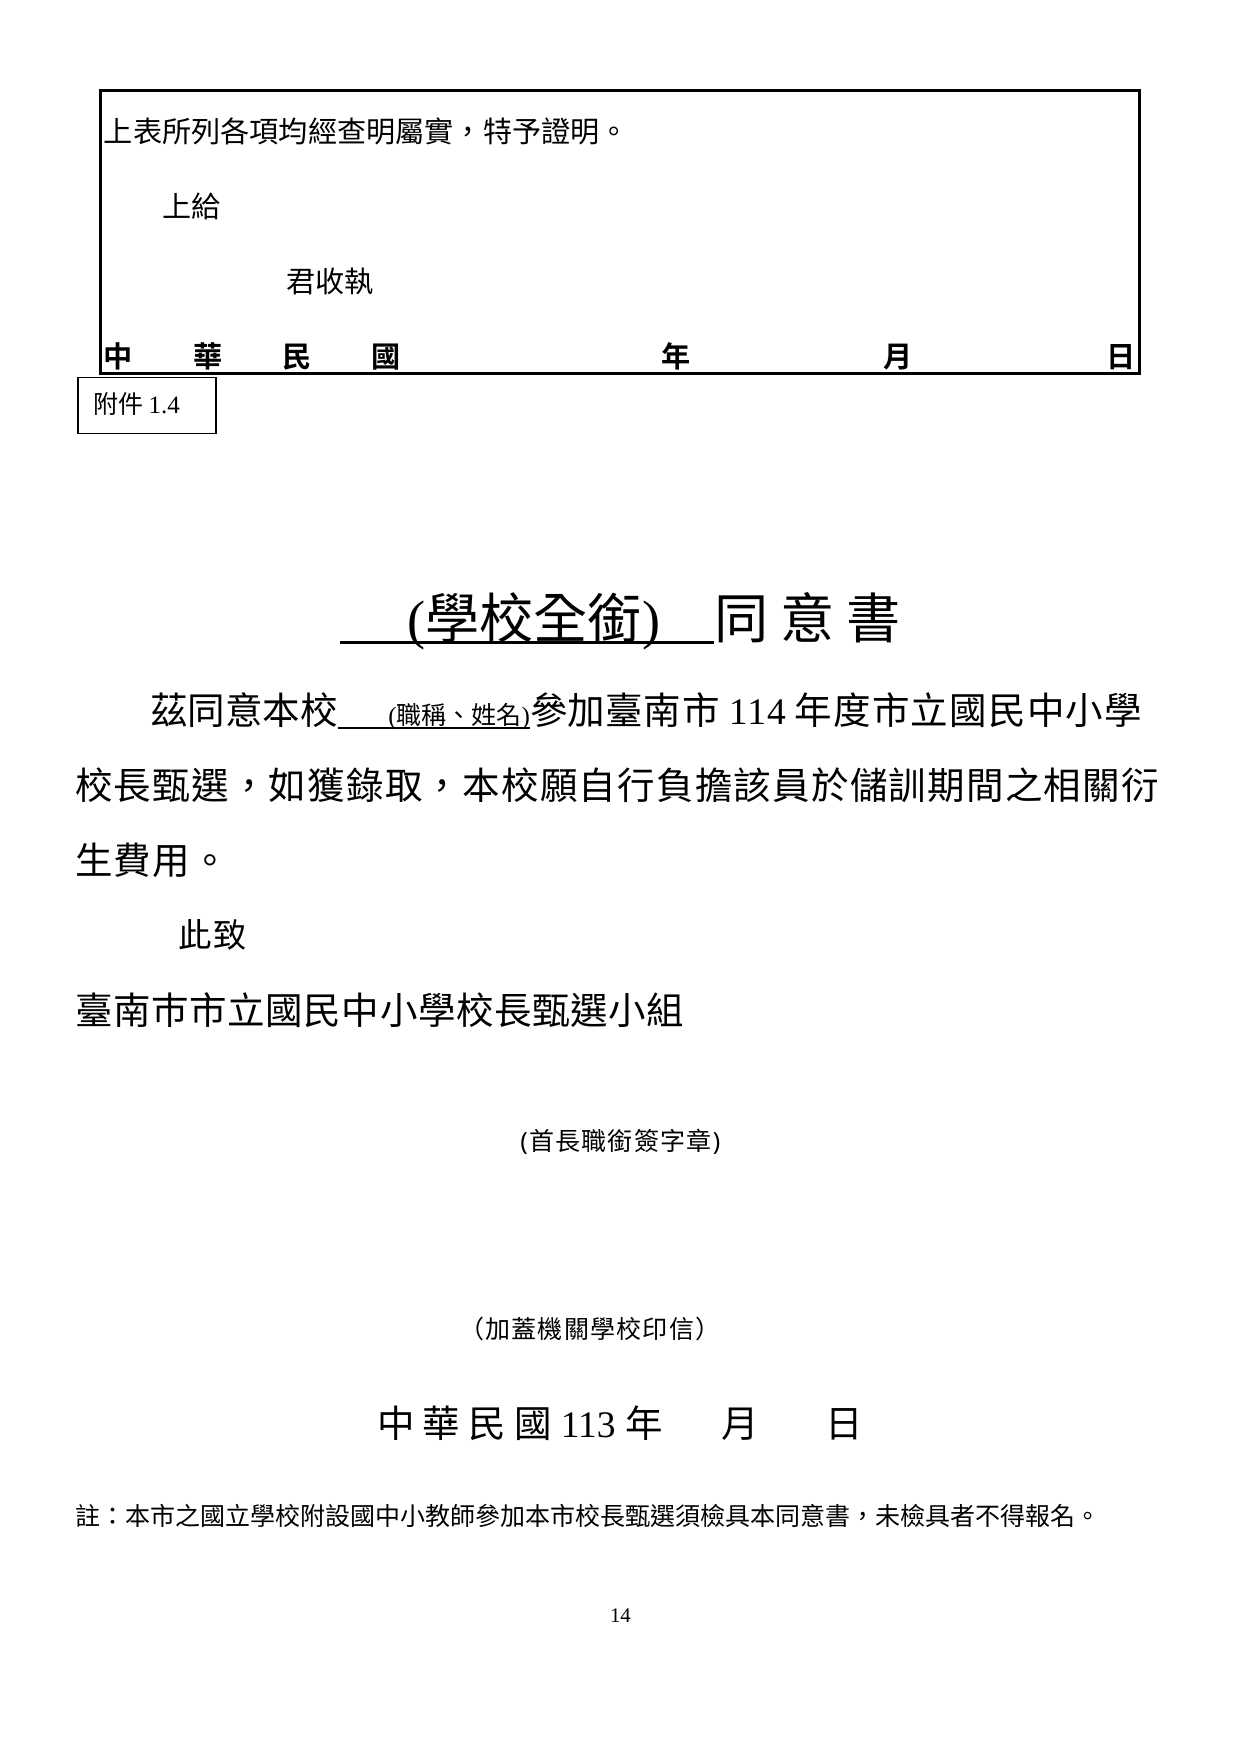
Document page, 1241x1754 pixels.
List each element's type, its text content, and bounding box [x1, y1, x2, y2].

table_cell 上表所列各項均經查明屬實，特予證明。 上給 君收執 中華民國 年 月 日 中華民國 年 月 日 [102, 92, 1138, 372]
text 註：本市之國立學校附設國中小教師參加本市校長甄選須檢具本同意書，未檢具者不得報名。 [75, 1496, 1165, 1533]
text (學校全銜) 同 意 書 [75, 558, 1165, 671]
text 中 華 民 國 113 年 月 日 [75, 1383, 1165, 1458]
text （加蓋機關學校印信） [75, 1308, 1165, 1346]
subtitle 國立學校同意書 [75, 375, 1165, 450]
text (首長職銜簽字章) [75, 1121, 1165, 1158]
text 茲同意本校 (職稱、姓名)參加臺南市114年度市立國民中小學校長甄選，如獲錄取，本校願自行負擔該員於儲訓期間之相關衍生費用。 [75, 671, 1165, 896]
text 臺南巿市立國民中小學校長甄選小組 [75, 971, 1161, 1046]
text 此致 [75, 896, 1165, 971]
